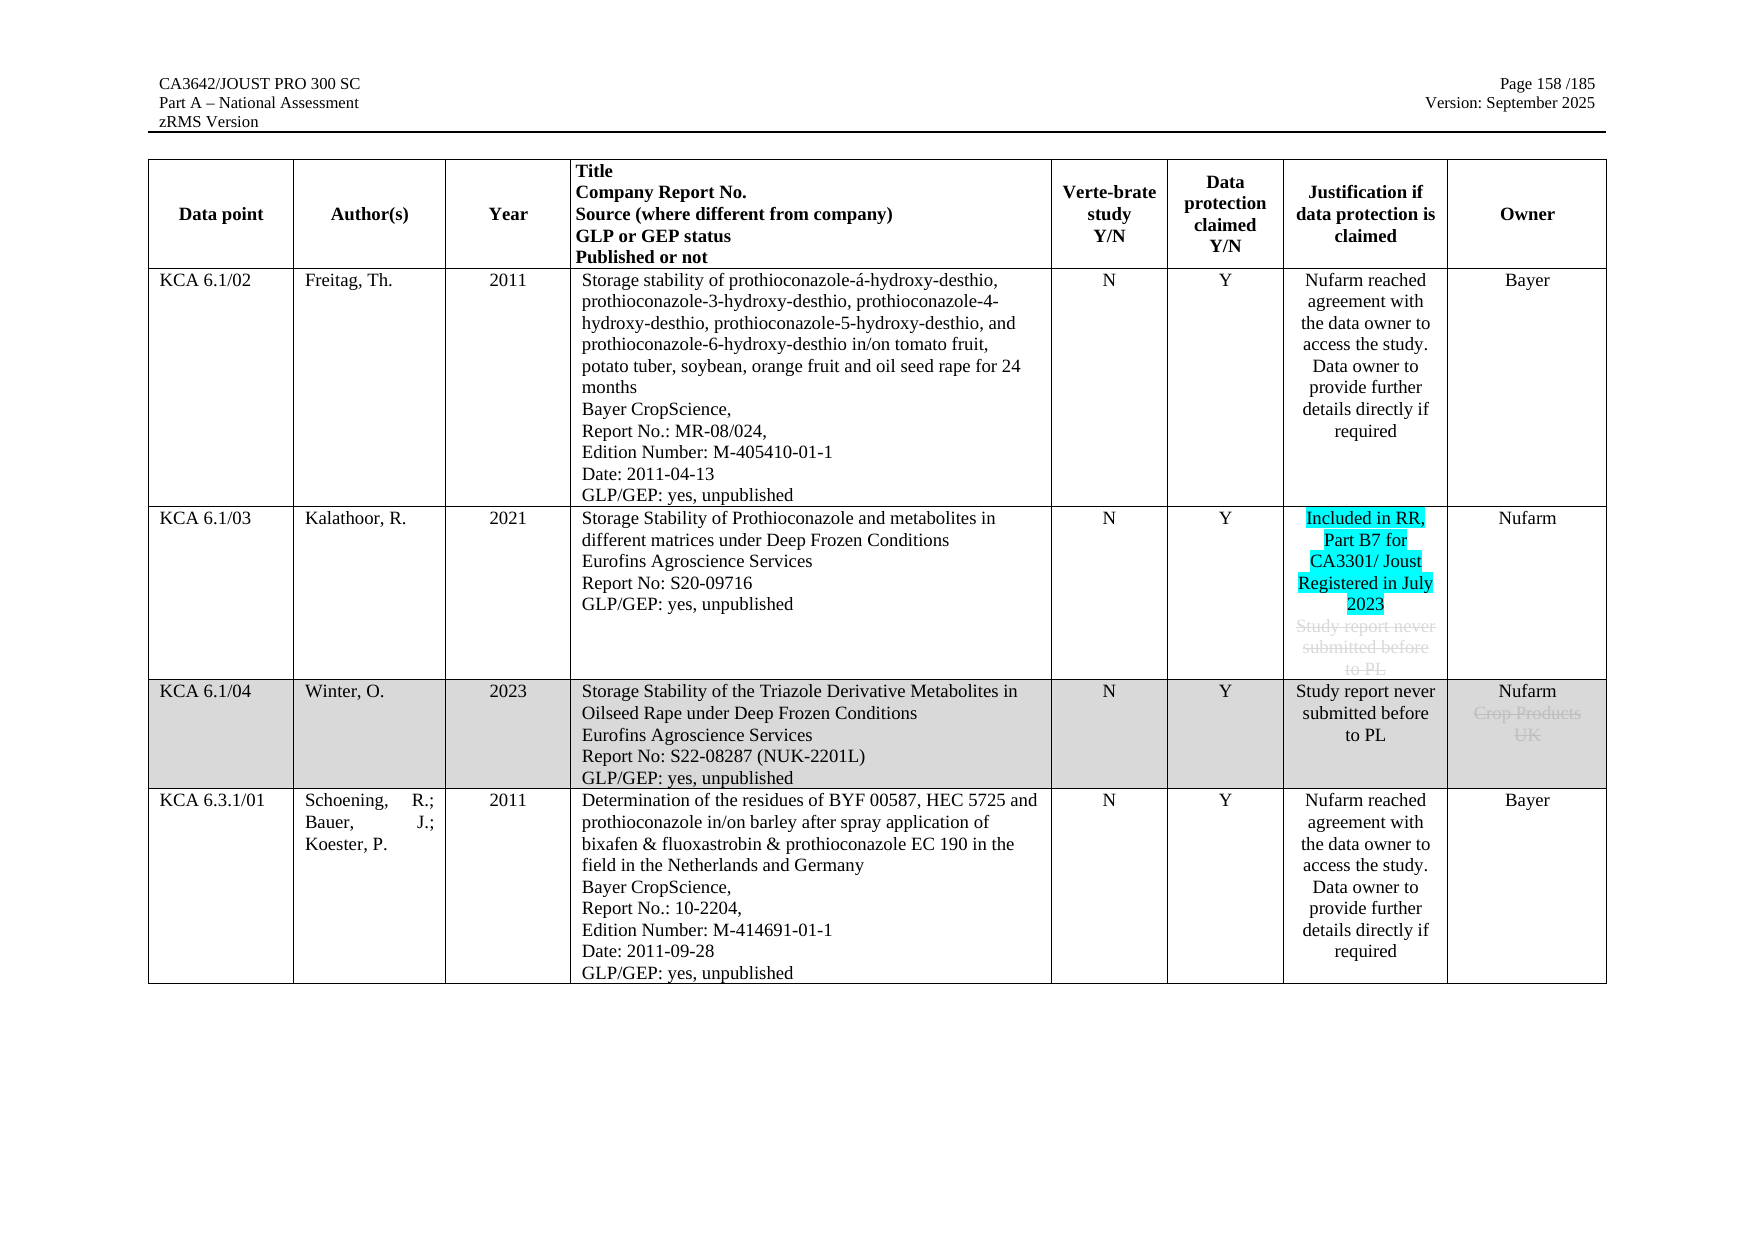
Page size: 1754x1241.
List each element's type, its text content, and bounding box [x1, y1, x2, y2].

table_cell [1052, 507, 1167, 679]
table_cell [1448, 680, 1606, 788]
table_header Justification if data protection is claimed [1284, 160, 1447, 268]
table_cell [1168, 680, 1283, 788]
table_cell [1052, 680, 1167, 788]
table_header Title Company Report No. Source (where different from company) GLP or GEP status Published or not [571, 160, 1051, 268]
table_header Data point [149, 160, 293, 268]
table_header Year [446, 160, 570, 268]
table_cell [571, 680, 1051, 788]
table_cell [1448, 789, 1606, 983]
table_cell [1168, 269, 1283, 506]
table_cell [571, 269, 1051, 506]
table_header Owner [1448, 160, 1606, 268]
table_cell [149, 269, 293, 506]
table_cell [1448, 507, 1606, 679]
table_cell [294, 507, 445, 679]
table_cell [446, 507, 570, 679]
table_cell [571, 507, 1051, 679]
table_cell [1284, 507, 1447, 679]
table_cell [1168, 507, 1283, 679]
table_header Author(s) [294, 160, 445, 268]
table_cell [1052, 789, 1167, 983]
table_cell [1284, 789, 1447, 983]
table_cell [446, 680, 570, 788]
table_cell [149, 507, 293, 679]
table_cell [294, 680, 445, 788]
table_header Verte-brate study Y/N [1052, 160, 1167, 268]
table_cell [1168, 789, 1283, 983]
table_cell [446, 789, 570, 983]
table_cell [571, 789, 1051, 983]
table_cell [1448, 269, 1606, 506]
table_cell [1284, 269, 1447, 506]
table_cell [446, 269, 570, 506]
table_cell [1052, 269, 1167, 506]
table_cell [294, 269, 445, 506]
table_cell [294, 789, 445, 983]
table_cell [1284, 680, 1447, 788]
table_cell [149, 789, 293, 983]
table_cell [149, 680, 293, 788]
table_header Data protection claimed Y/N [1168, 160, 1283, 268]
